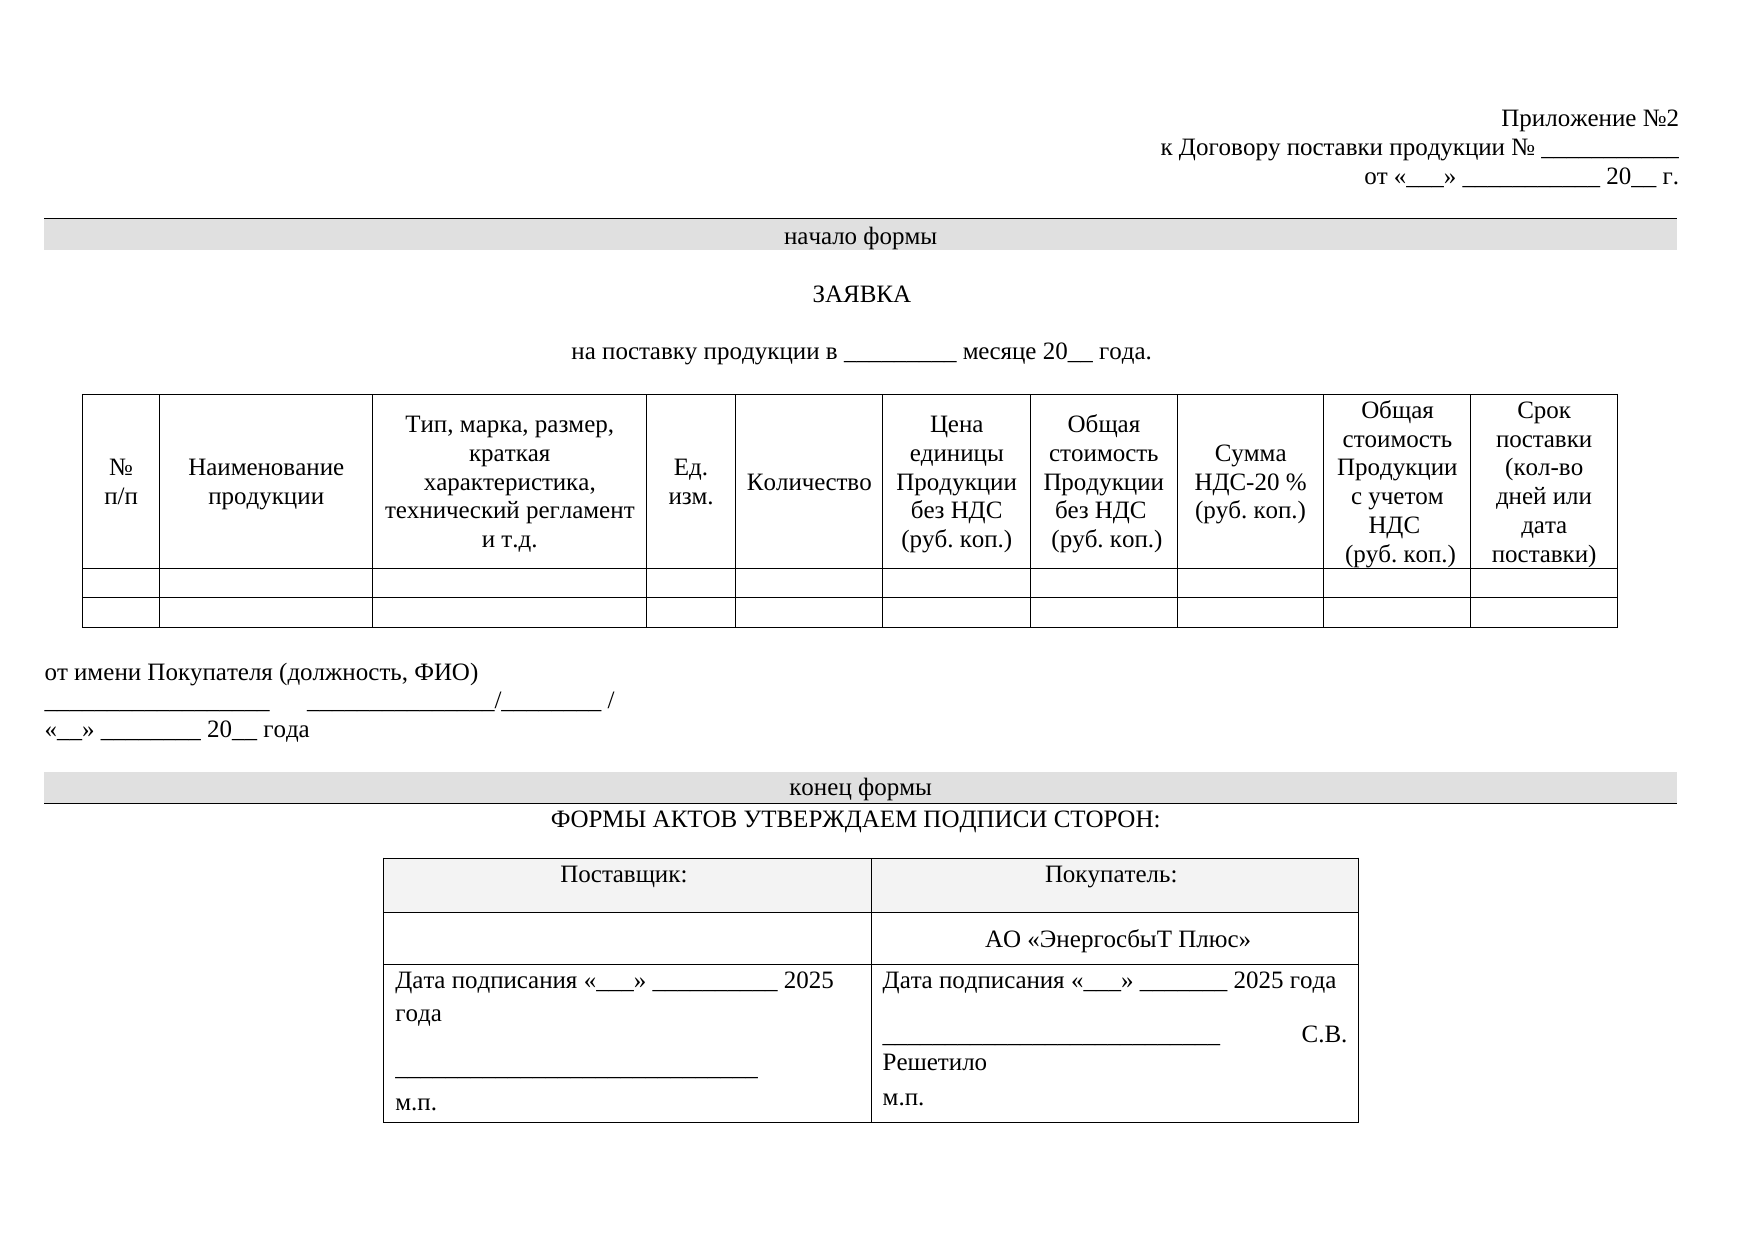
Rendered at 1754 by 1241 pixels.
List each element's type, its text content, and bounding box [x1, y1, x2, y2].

table_cell [736, 569, 882, 597]
text __________________ _______________/________ / [44, 686, 1679, 714]
table_cell АО «ЭнергосбыТ Плюс» [872, 913, 1358, 964]
table_cell [1031, 598, 1177, 627]
table_header Количество [736, 395, 882, 567]
table_cell [883, 598, 1030, 627]
text конец формы [44, 772, 1677, 803]
text от имени Покупателя (должность, ФИО) [44, 657, 1679, 686]
table_header Тип, марка, размер, краткая характеристика, технический регламент и т.д. [373, 395, 646, 567]
table_cell Дата подписания «___» __________ 2025 года _____________________________ м.п. [384, 965, 871, 1122]
table_header Цена единицы Продукции без НДС (руб. коп.) [883, 395, 1030, 567]
table_cell [384, 913, 871, 964]
table_cell [373, 598, 646, 627]
text ЗАЯВКА [44, 279, 1679, 308]
table_cell [1324, 569, 1470, 597]
table_cell [83, 598, 159, 627]
table_cell [160, 569, 372, 597]
table_header Покупатель: [872, 859, 1358, 912]
table_cell [647, 569, 735, 597]
text начало формы [44, 219, 1677, 250]
table_header № п/п [83, 395, 159, 567]
table_cell [883, 569, 1030, 597]
table_cell [160, 598, 372, 627]
table_header Сумма НДС-20 % (руб. коп.) [1178, 395, 1323, 567]
table_header Общая стоимость Продукции с учетом НДС (руб. коп.) [1324, 395, 1470, 567]
text «__» ________ 20__ года [44, 714, 1679, 743]
text Приложение №2 [44, 103, 1679, 132]
table_cell [1471, 569, 1617, 597]
table_cell [83, 569, 159, 597]
text к Договору поставки продукции № ___________ [44, 132, 1679, 161]
table_cell Дата подписания «___» _______ 2025 года ___________________________ С.В. Решетило м.п. [872, 965, 1358, 1122]
table_header Ед. изм. [647, 395, 735, 567]
text ФОРМЫ АКТОВ УТВЕРЖДАЕМ ПОДПИСИ СТОРОН: [44, 804, 1667, 832]
text на поставку продукции в _________ месяце 20__ года. [44, 336, 1679, 365]
table_cell [1471, 598, 1617, 627]
table_cell [1031, 569, 1177, 597]
text от «___» ___________ 20__ г. [44, 161, 1679, 189]
table_cell [373, 569, 646, 597]
table_header Срок поставки (кол-во дней или дата поставки) [1471, 395, 1617, 567]
table_header Наименование продукции [160, 395, 372, 567]
table_cell [736, 598, 882, 627]
table_cell [1324, 598, 1470, 627]
table_cell [1178, 598, 1323, 627]
table_header Поставщик: [384, 859, 871, 912]
table_header Общая стоимость Продукции без НДС (руб. коп.) [1031, 395, 1177, 567]
table_cell [647, 598, 735, 627]
table_cell [1178, 569, 1323, 597]
